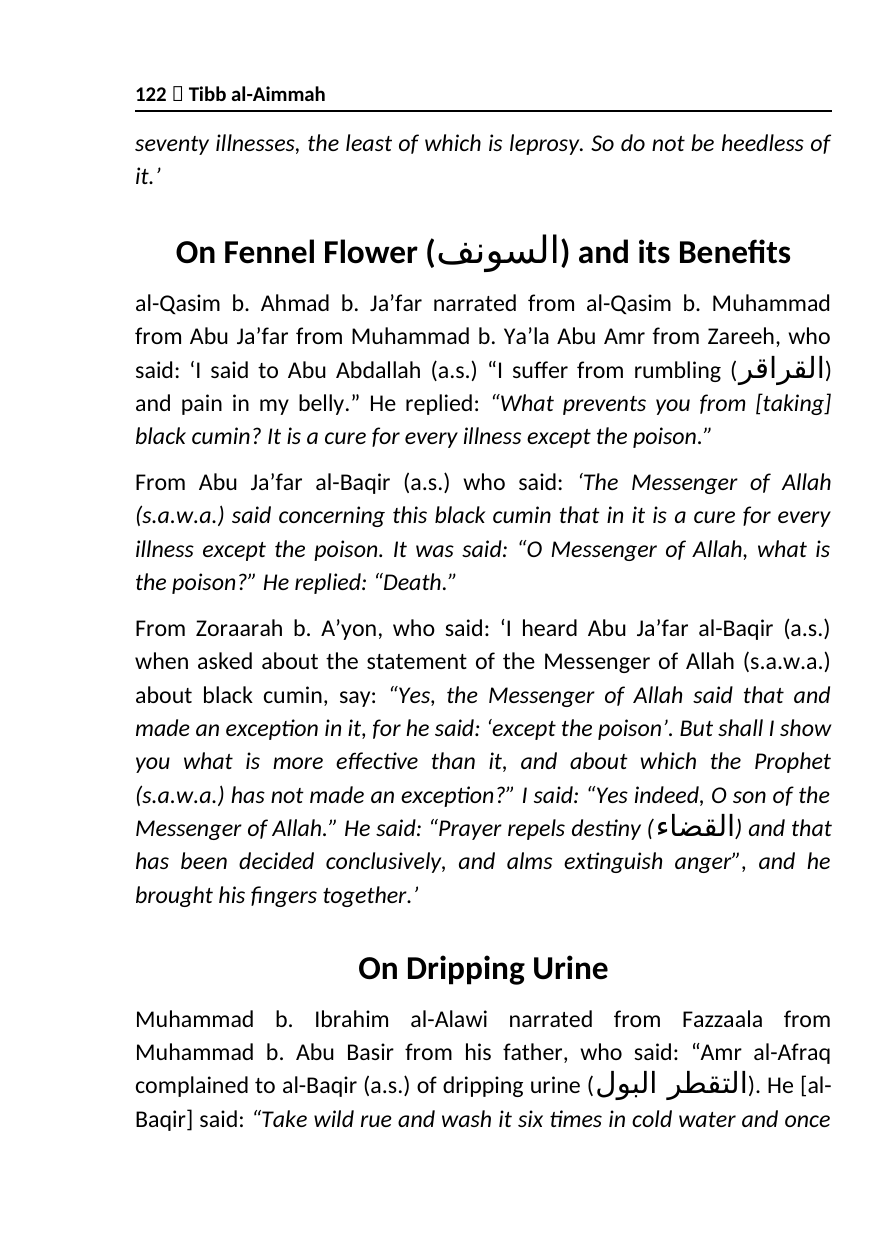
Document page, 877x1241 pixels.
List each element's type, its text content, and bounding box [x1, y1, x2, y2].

text al-Qasim b. Ahmad b. Ja’far narrated from al-Qasim b. Muhammad from Abu Ja’far from Muhammad b. Ya’la Abu Amr from Zareeh, who said: ‘I said to Abu Abdallah (a.s.) “I suffer from rumbling (القراقر) and pain in my belly.” He replied: “What prevents you from [taking] black cumin? It is a cure for every illness except the poison.” [135, 285, 832, 451]
subtitle On Fennel Flower (السونف) and its Benefits [135, 229, 832, 272]
text From Abu Ja’far al-Baqir (a.s.) who said: ‘The Messenger of Allah (s.a.w.a.) said concerning this black cumin that in it is a cure for every illness except the poison. It was said: “O Messenger of Allah, what is the poison?” He replied: “Death.” [135, 464, 832, 597]
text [135, 1001, 832, 1134]
text From Zoraarah b. A’yon, who said: ‘I heard Abu Ja’far al-Baqir (a.s.) when asked about the statement of the Messenger of Allah (s.a.w.a.) about black cumin, say: “Yes, the Messenger of Allah said that and made an exception in it, for he said: ‘except the poison’. But shall I show you what is more effective than it, and about which the Prophet (s.a.w.a.) has not made an exception?” I said: “Yes indeed, O son of the Messenger of Allah.” He said: “Prayer repels destiny (القضاء) and that has been decided conclusively, and alms extinguish anger”, and he brought his fingers together.’ [135, 610, 832, 910]
subtitle On Dripping Urine [135, 947, 832, 988]
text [135, 124, 832, 191]
